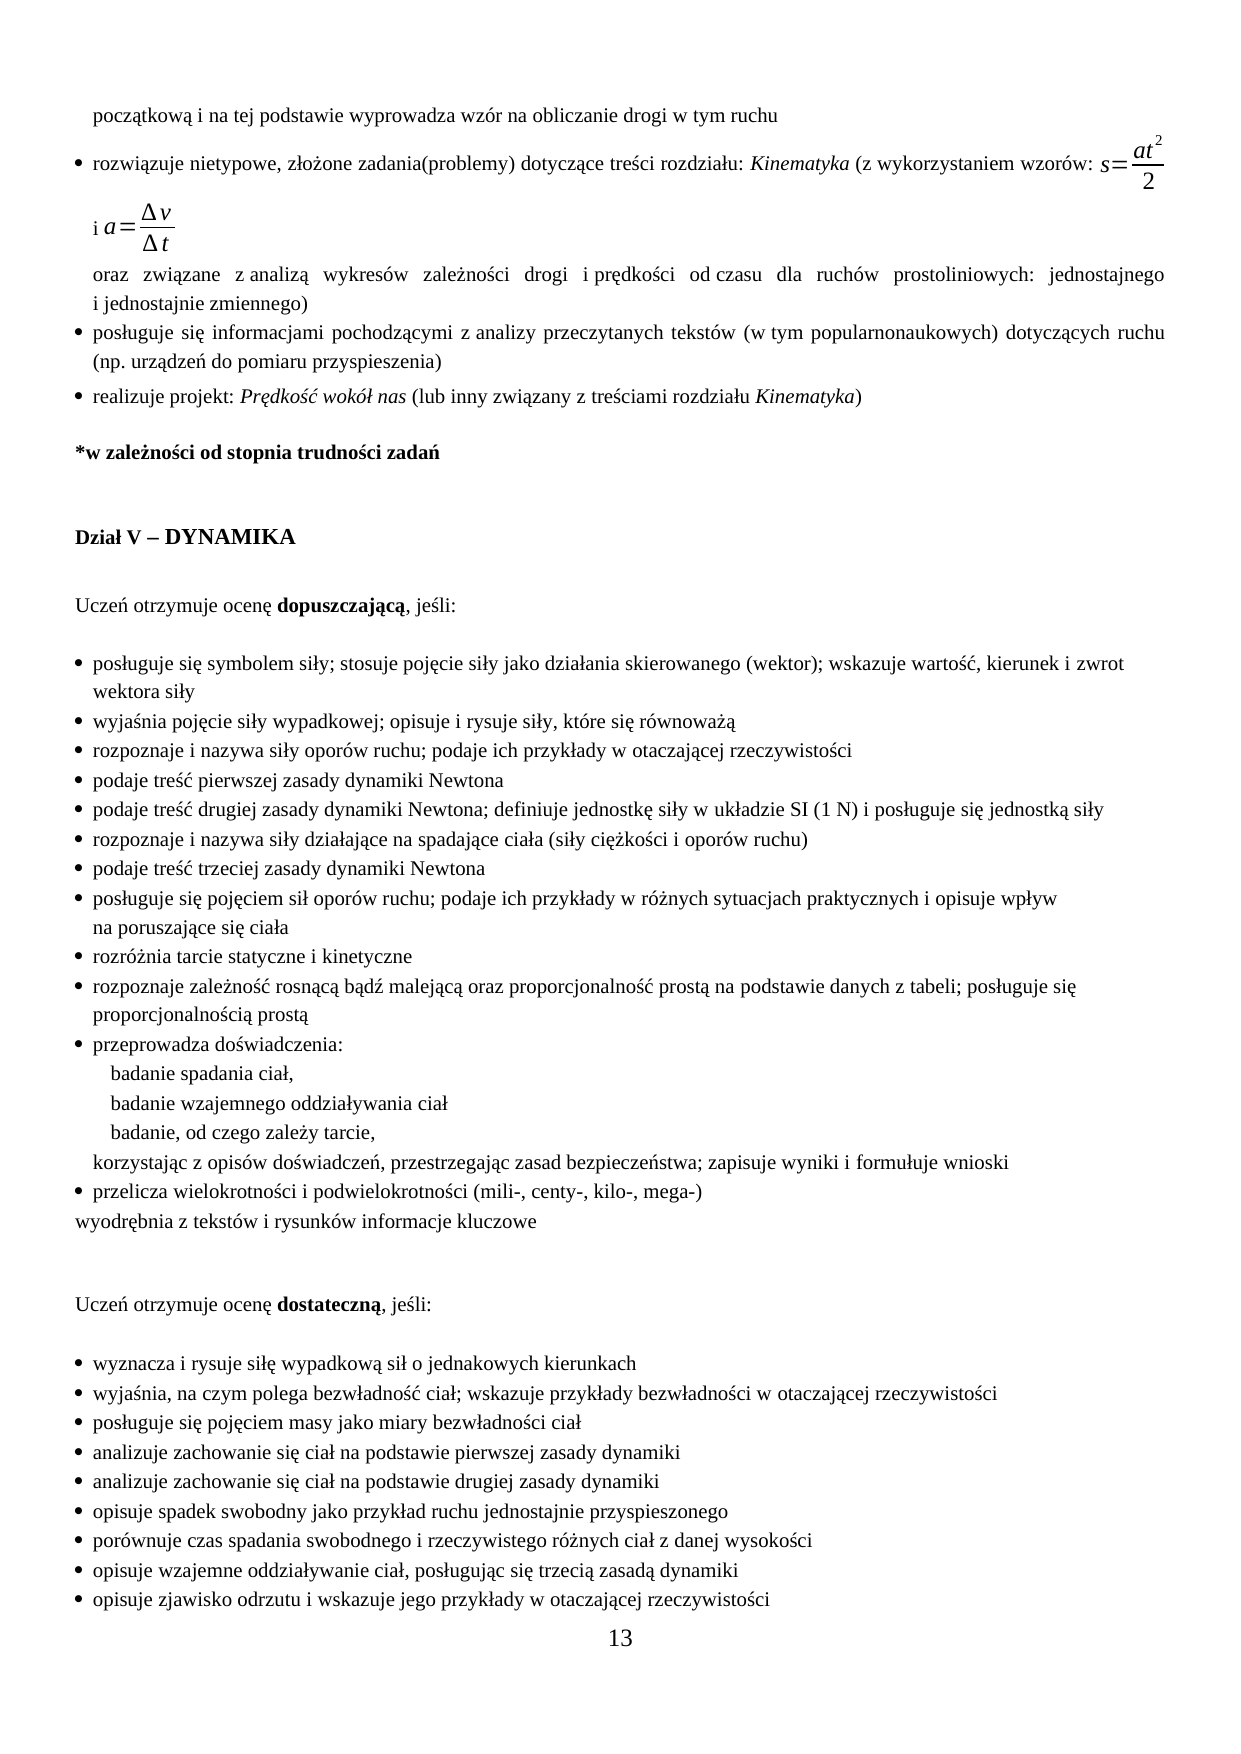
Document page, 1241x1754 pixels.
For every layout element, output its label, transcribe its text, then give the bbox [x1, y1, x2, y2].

list analizuje zachowanie się ciał na podstawie drugiej zasady dynamiki [75, 1469, 1165, 1493]
list wyznacza i rysuje siłę wypadkową sił o jednakowych kierunkach [75, 1351, 1165, 1375]
list rozpoznaje zależność rosnącą bądź malejącą oraz proporcjonalność prostą na podstawie danych z tabeli; posługuje się proporcjonalnością prostą [75, 973, 1165, 1026]
list opisuje zjawisko odrzutu i wskazuje jego przykłady w otaczającej rzeczywistości [75, 1587, 1165, 1611]
list analizuje zachowanie się ciał na podstawie pierwszej zasady dynamiki [75, 1440, 1165, 1464]
list posługuje się pojęciem sił oporów ruchu; podaje ich przykłady w różnych sytuacjach praktycznych i opisuje wpływ na poruszające się ciała [75, 886, 1165, 939]
list podaje treść drugiej zasady dynamiki Newtona; definiuje jednostkę siły w układzie SI (1 N) i posługuje się jednostką siły [75, 797, 1165, 821]
list posługuje się symbolem siły; stosuje pojęcie siły jako działania skierowanego (wektor); wskazuje wartość, kierunek i zwrot wektora siły [75, 651, 1165, 703]
text wyodrębnia z tekstów i rysunków informacje kluczowe [75, 1209, 1165, 1233]
text Dział V – DYNAMIKA [75, 523, 1165, 549]
list podaje treść trzeciej zasady dynamiki Newtona [75, 856, 1165, 880]
list badanie wzajemnego oddziaływania ciał [93, 1091, 1165, 1115]
text Uczeń otrzymuje ocenę dostateczną, jeśli: [75, 1292, 1165, 1316]
text Uczeń otrzymuje ocenę dopuszczającą, jeśli: [75, 593, 1165, 617]
list badanie, od czego zależy tarcie, [93, 1120, 1165, 1144]
list posługuje się pojęciem masy jako miary bezwładności ciał [75, 1410, 1165, 1434]
list badanie spadania ciał, [93, 1061, 1165, 1085]
text oraz związane z analizą wykresów zależności drogi i prędkości od czasu dla ruchów prostoliniowych: jednostajnego i jednostajnie zmiennego) [93, 262, 1165, 315]
list rozwiązuje nietypowe, złożone zadania(problemy) dotyczące treści rozdziału: Kinematyka (z wykorzystaniem wzorów: i [75, 131, 1165, 258]
list wyjaśnia pojęcie siły wypadkowej; opisuje i rysuje siły, które się równoważą [75, 709, 1165, 733]
text *w zależności od stopnia trudności zadań [75, 440, 1165, 464]
list posługuje się informacjami pochodzącymi z analizy przeczytanych tekstów (w tym popularnonaukowych) dotyczących ruchu (np. urządzeń do pomiaru przyspieszenia) [75, 320, 1165, 373]
list przeprowadza doświadczenia: [75, 1032, 1165, 1056]
list rozpoznaje i nazywa siły działające na spadające ciała (siły ciężkości i oporów ruchu) [75, 827, 1165, 851]
list realizuje projekt: Prędkość wokół nas (lub inny związany z treściami rozdziału Kinematyka) [75, 384, 1165, 408]
list przelicza wielokrotności i podwielokrotności (mili-, centy-, kilo-, mega-) [75, 1179, 1165, 1203]
list opisuje wzajemne oddziaływanie ciał, posługując się trzecią zasadą dynamiki [75, 1558, 1165, 1582]
list rozróżnia tarcie statyczne i kinetyczne [75, 944, 1165, 968]
list opisuje spadek swobodny jako przykład ruchu jednostajnie przyspieszonego [75, 1499, 1165, 1523]
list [75, 102, 1165, 127]
list rozpoznaje i nazywa siły oporów ruchu; podaje ich przykłady w otaczającej rzeczywistości [75, 738, 1165, 762]
text korzystając z opisów doświadczeń, przestrzegając zasad bezpieczeństwa; zapisuje wyniki i formułuje wnioski [93, 1150, 1165, 1174]
list porównuje czas spadania swobodnego i rzeczywistego różnych ciał z danej wysokości [75, 1528, 1165, 1552]
list wyjaśnia, na czym polega bezwładność ciał; wskazuje przykłady bezwładności w otaczającej rzeczywistości [75, 1381, 1165, 1405]
list podaje treść pierwszej zasady dynamiki Newtona [75, 768, 1165, 792]
